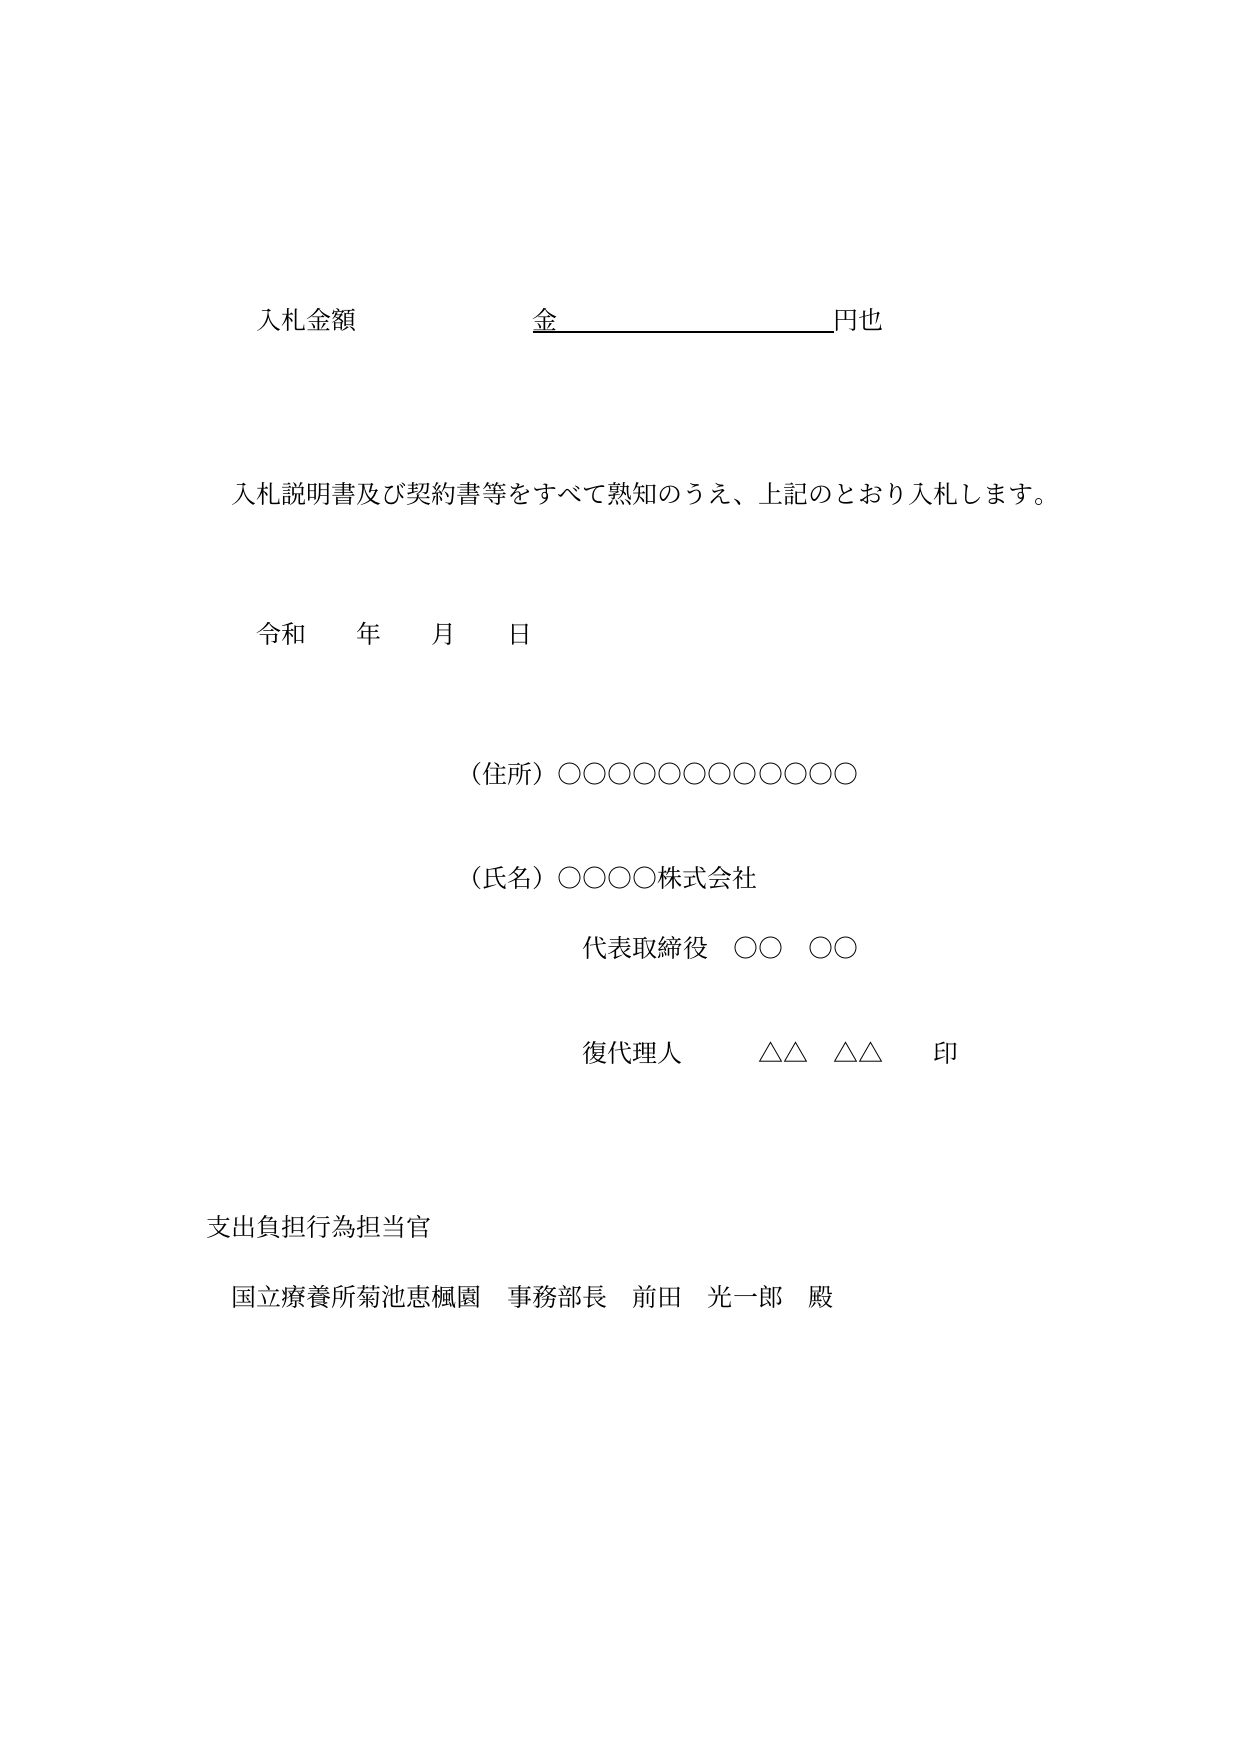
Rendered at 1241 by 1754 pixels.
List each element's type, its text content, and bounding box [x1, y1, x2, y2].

text （氏名）○○○○株式会社 [131, 842, 1109, 912]
text 令和 年 月 日 [131, 598, 1109, 668]
text 支出負担行為担当官 [197, 1191, 1109, 1261]
text 入札金額 金 円也 [131, 284, 1109, 353]
text 代表取締役 ○○ ○○ [131, 912, 1109, 982]
text （住所）○○○○○○○○○○○○ [131, 737, 1109, 807]
text 国立療養所菊池恵楓園 事務部長 前田 光一郎 殿 [219, 1261, 1109, 1331]
text 復代理人 △△ △△ 印 [131, 1017, 1109, 1086]
text 入札説明書及び契約書等をすべて熟知のうえ、上記のとおり入札します。 [131, 458, 1109, 528]
